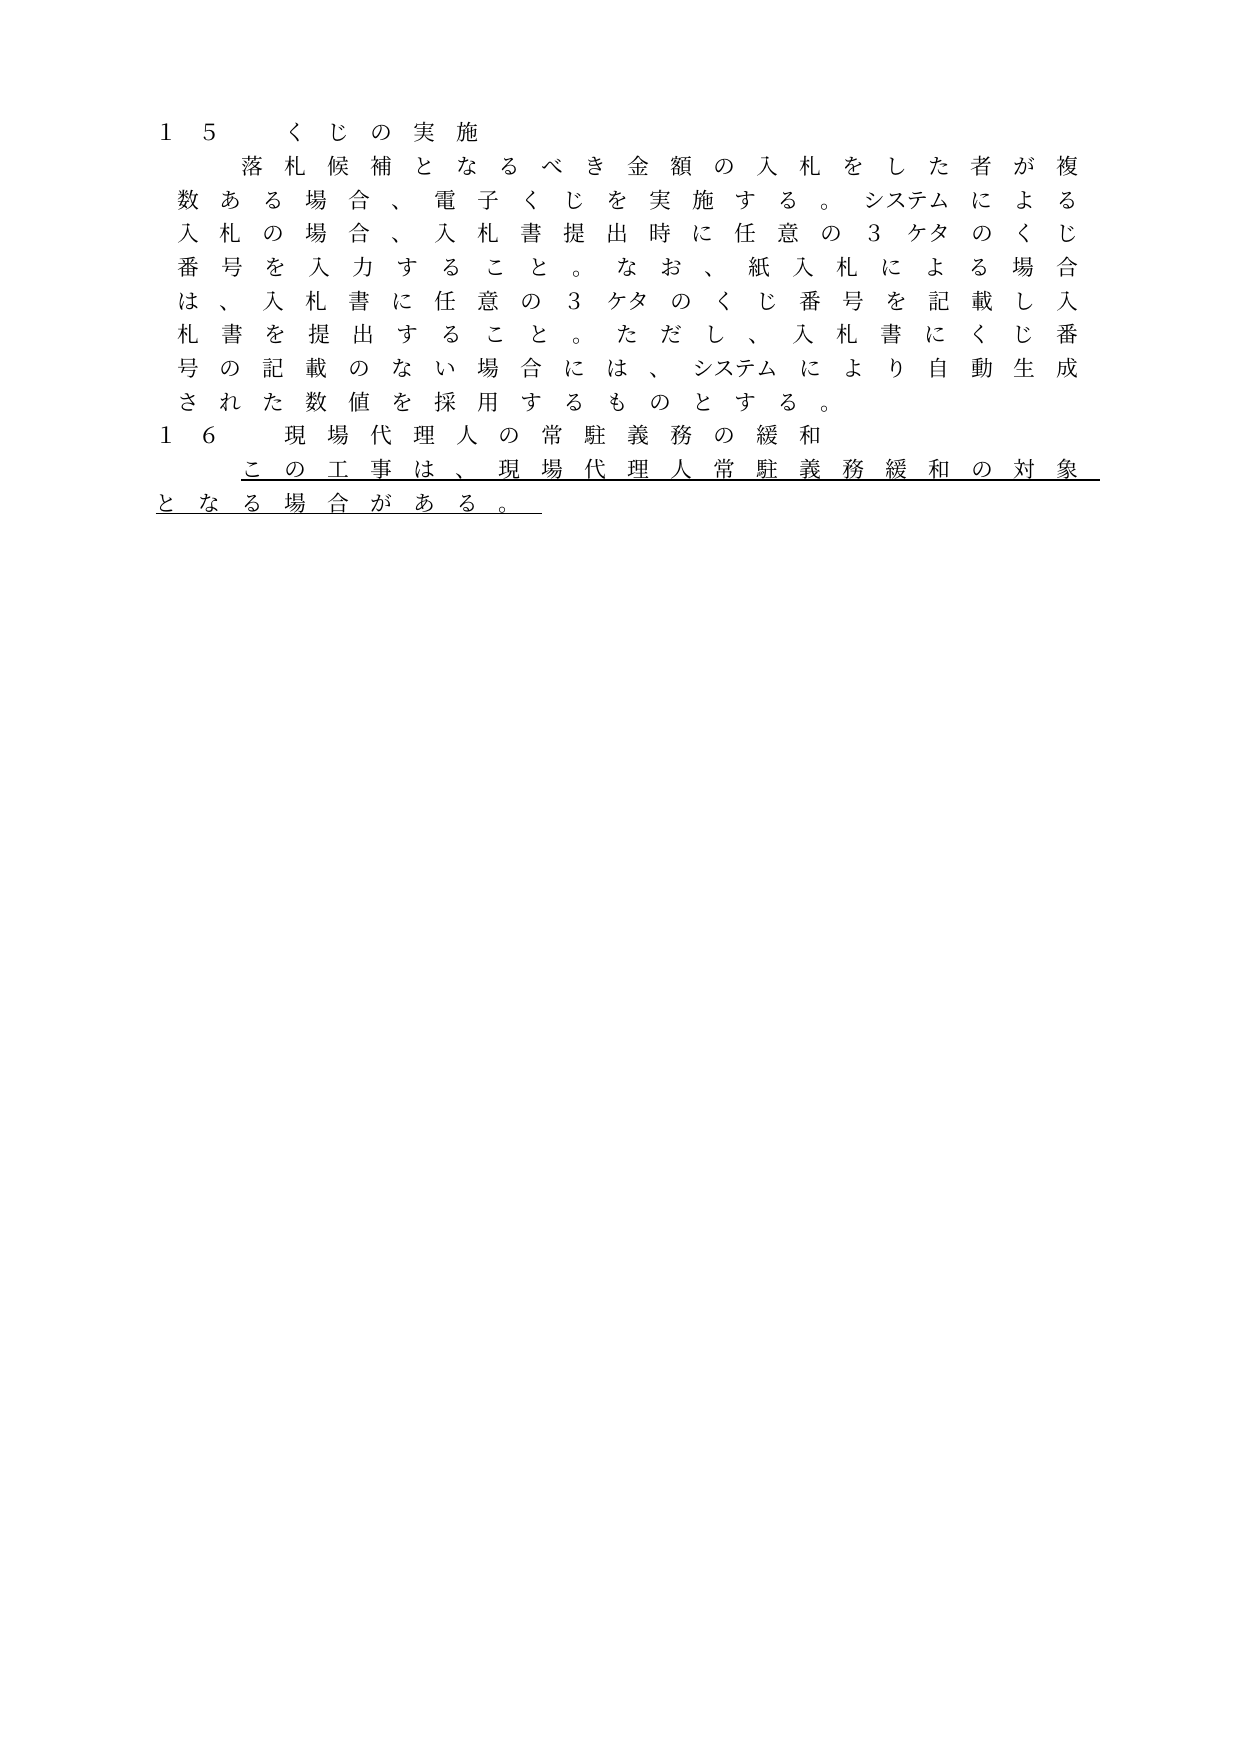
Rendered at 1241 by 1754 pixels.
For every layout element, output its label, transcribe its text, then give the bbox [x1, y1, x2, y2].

text １６ 現場代理人の常駐義務の緩和 [155, 417, 1099, 451]
text この工事は、現場代理人常駐義務緩和の対象となる場合がある。 [155, 451, 1099, 518]
text 落札候補となるべき金額の入札をした者が複数ある場合、電子くじを実施する。システムによる入札の場合、入札書提出時に任意の３ケタのくじ番号を入力すること。なお、紙入札による場合は、入札書に任意の３ケタのくじ番号を記載し入札書を提出すること。ただし、入札書にくじ番号の記載のない場合には、システムにより自動生成された数値を採用するものとする。 [155, 148, 1099, 417]
text １５ くじの実施 [155, 114, 1099, 148]
